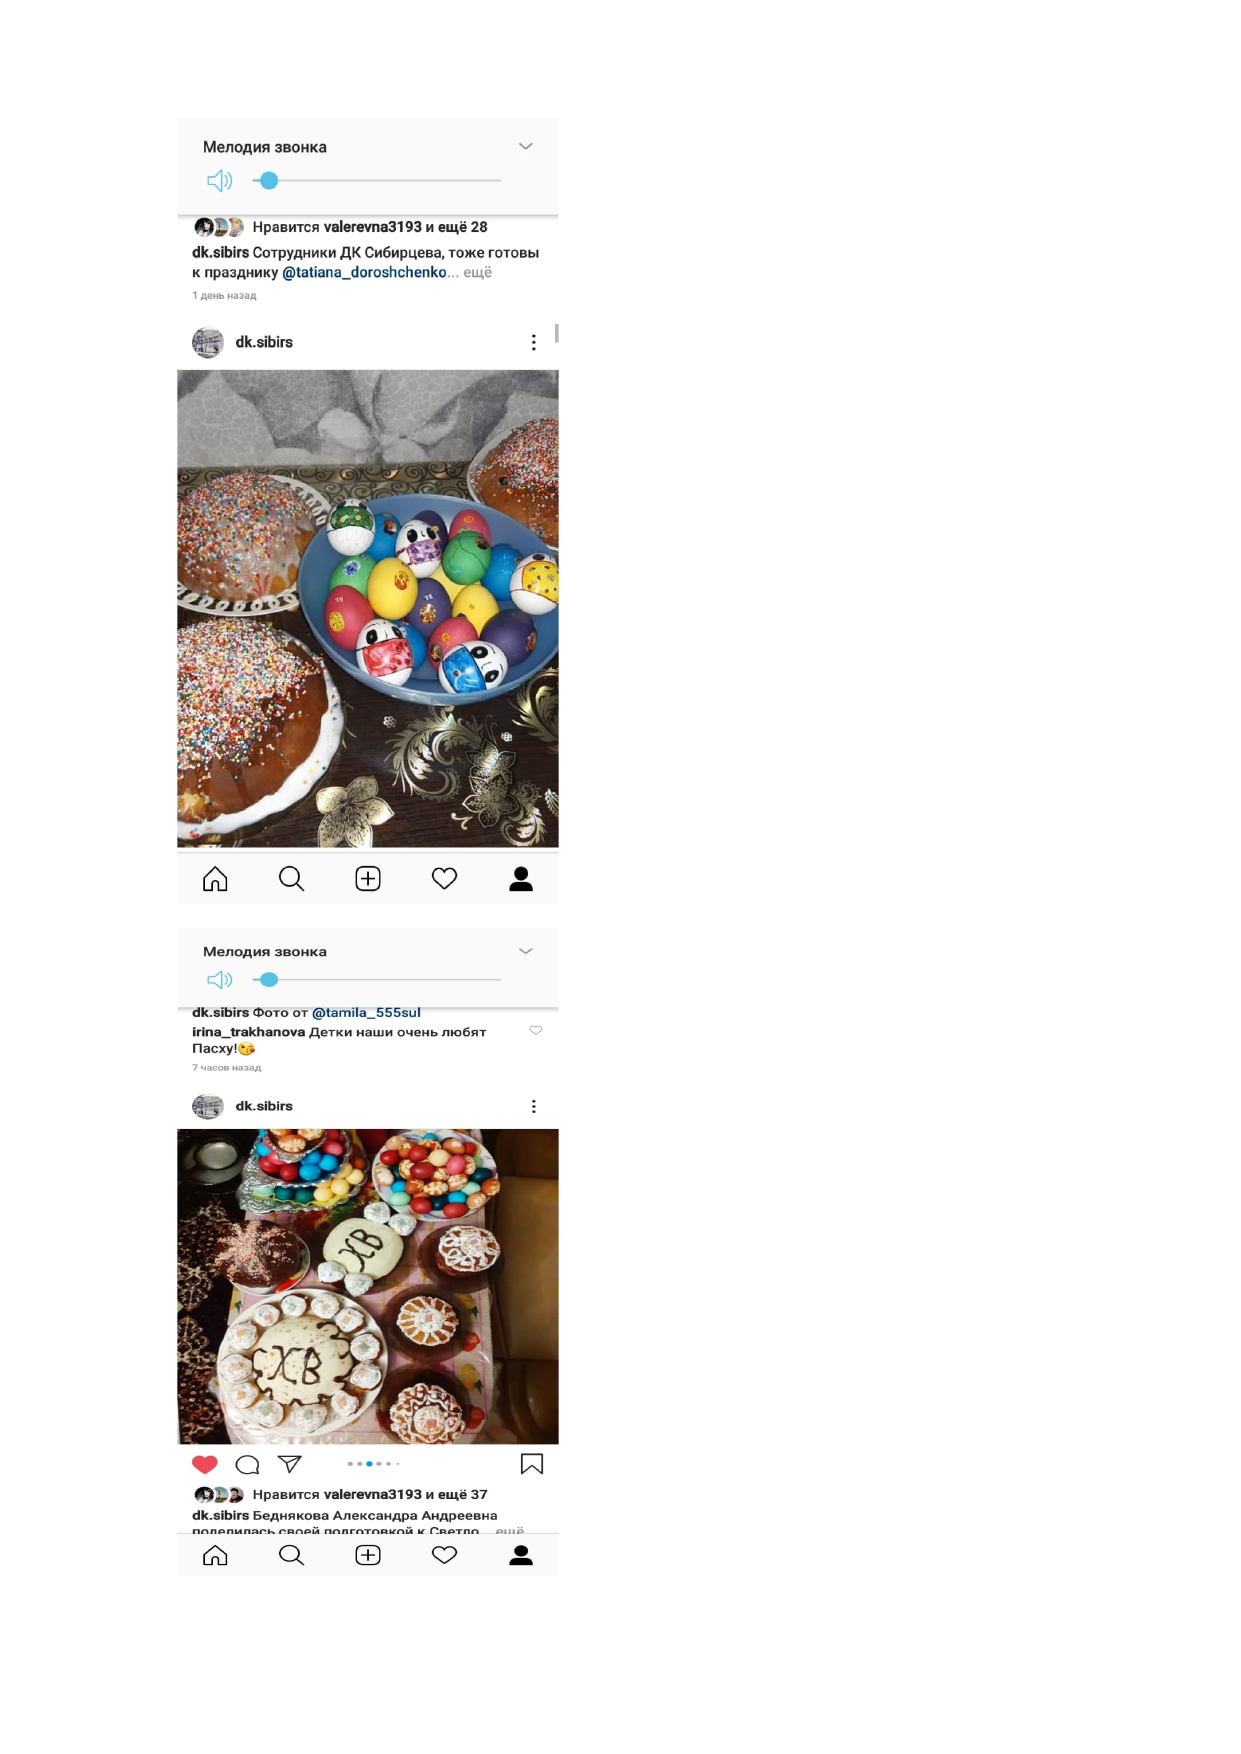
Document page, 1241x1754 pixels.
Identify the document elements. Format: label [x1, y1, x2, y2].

picture [177, 928, 559, 1576]
picture [177, 118, 559, 904]
